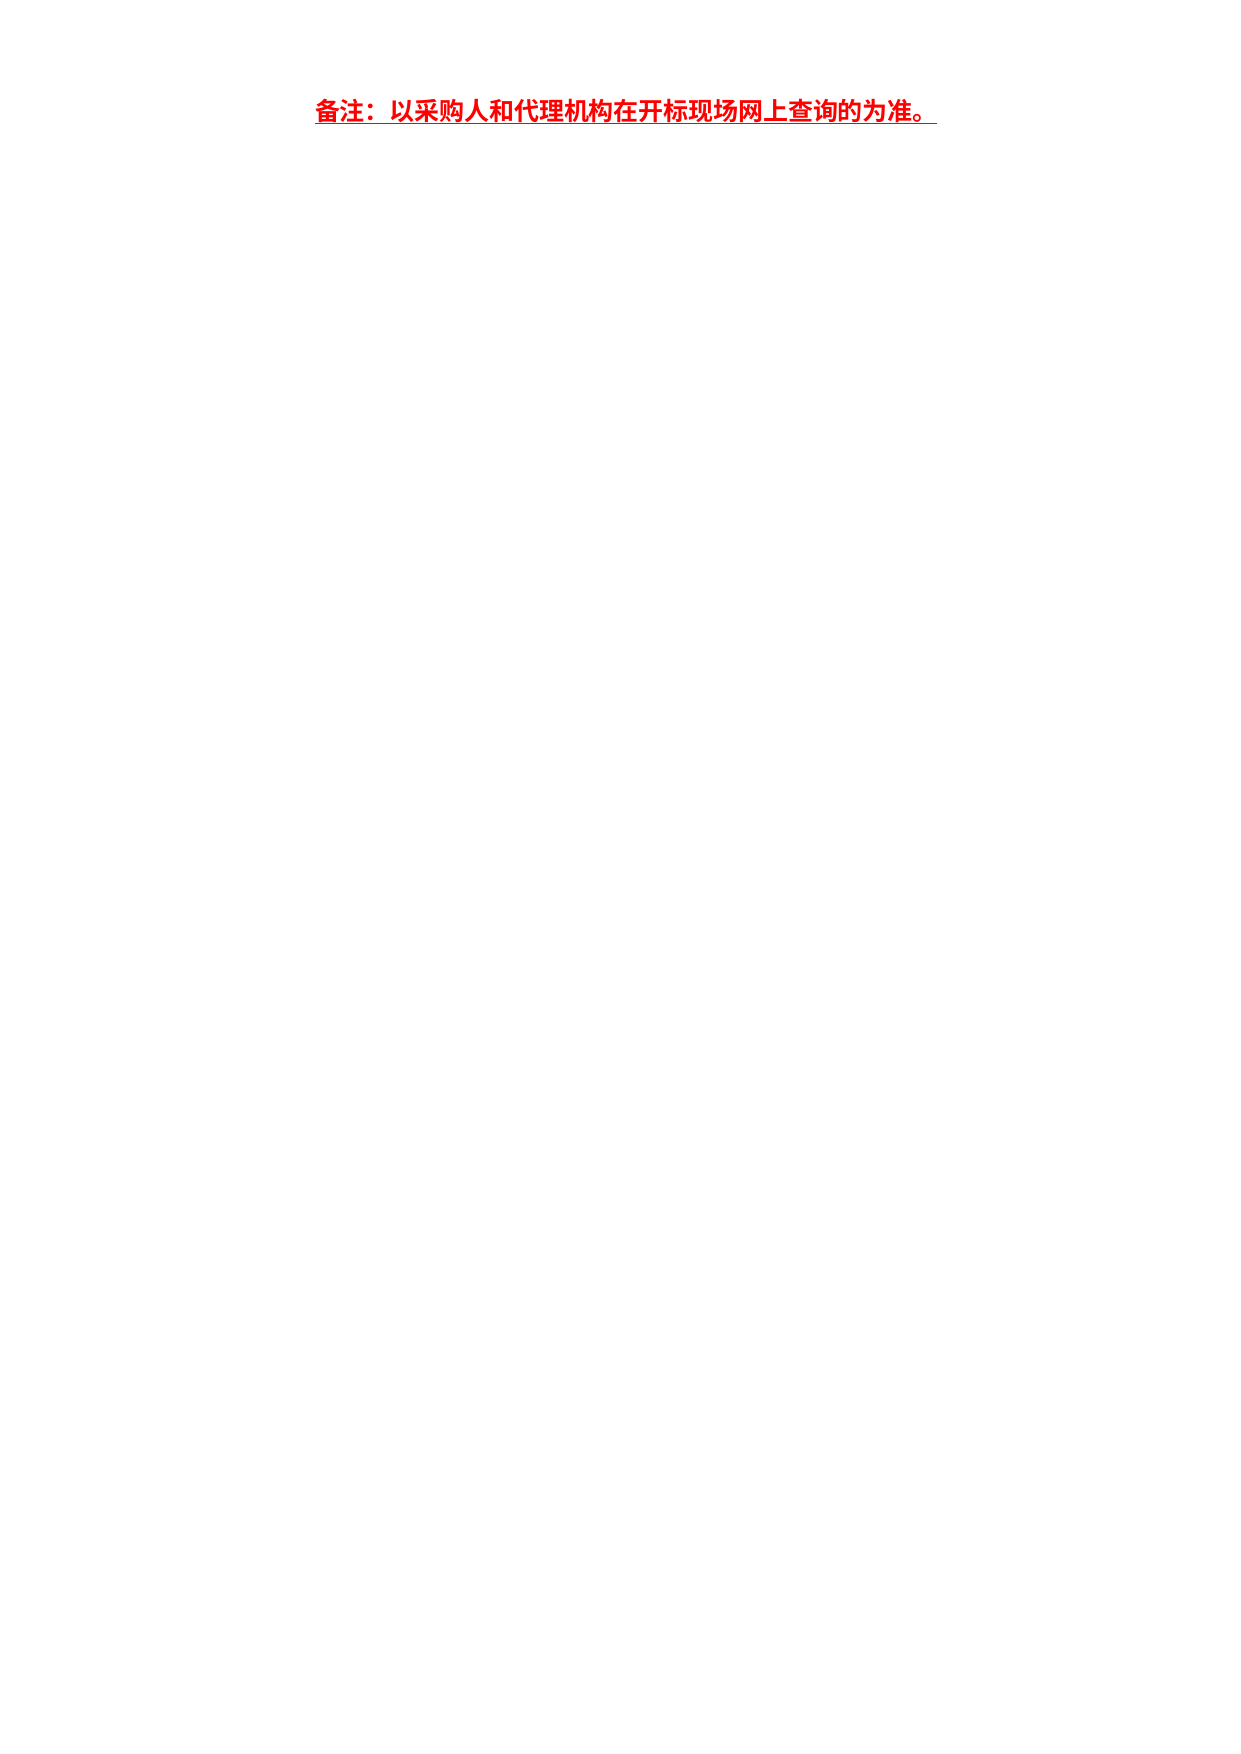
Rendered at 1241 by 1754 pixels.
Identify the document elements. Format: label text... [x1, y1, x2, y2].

text 备注：以采购人和代理机构在开标现场网上查询的为准。 [165, 92, 1134, 128]
